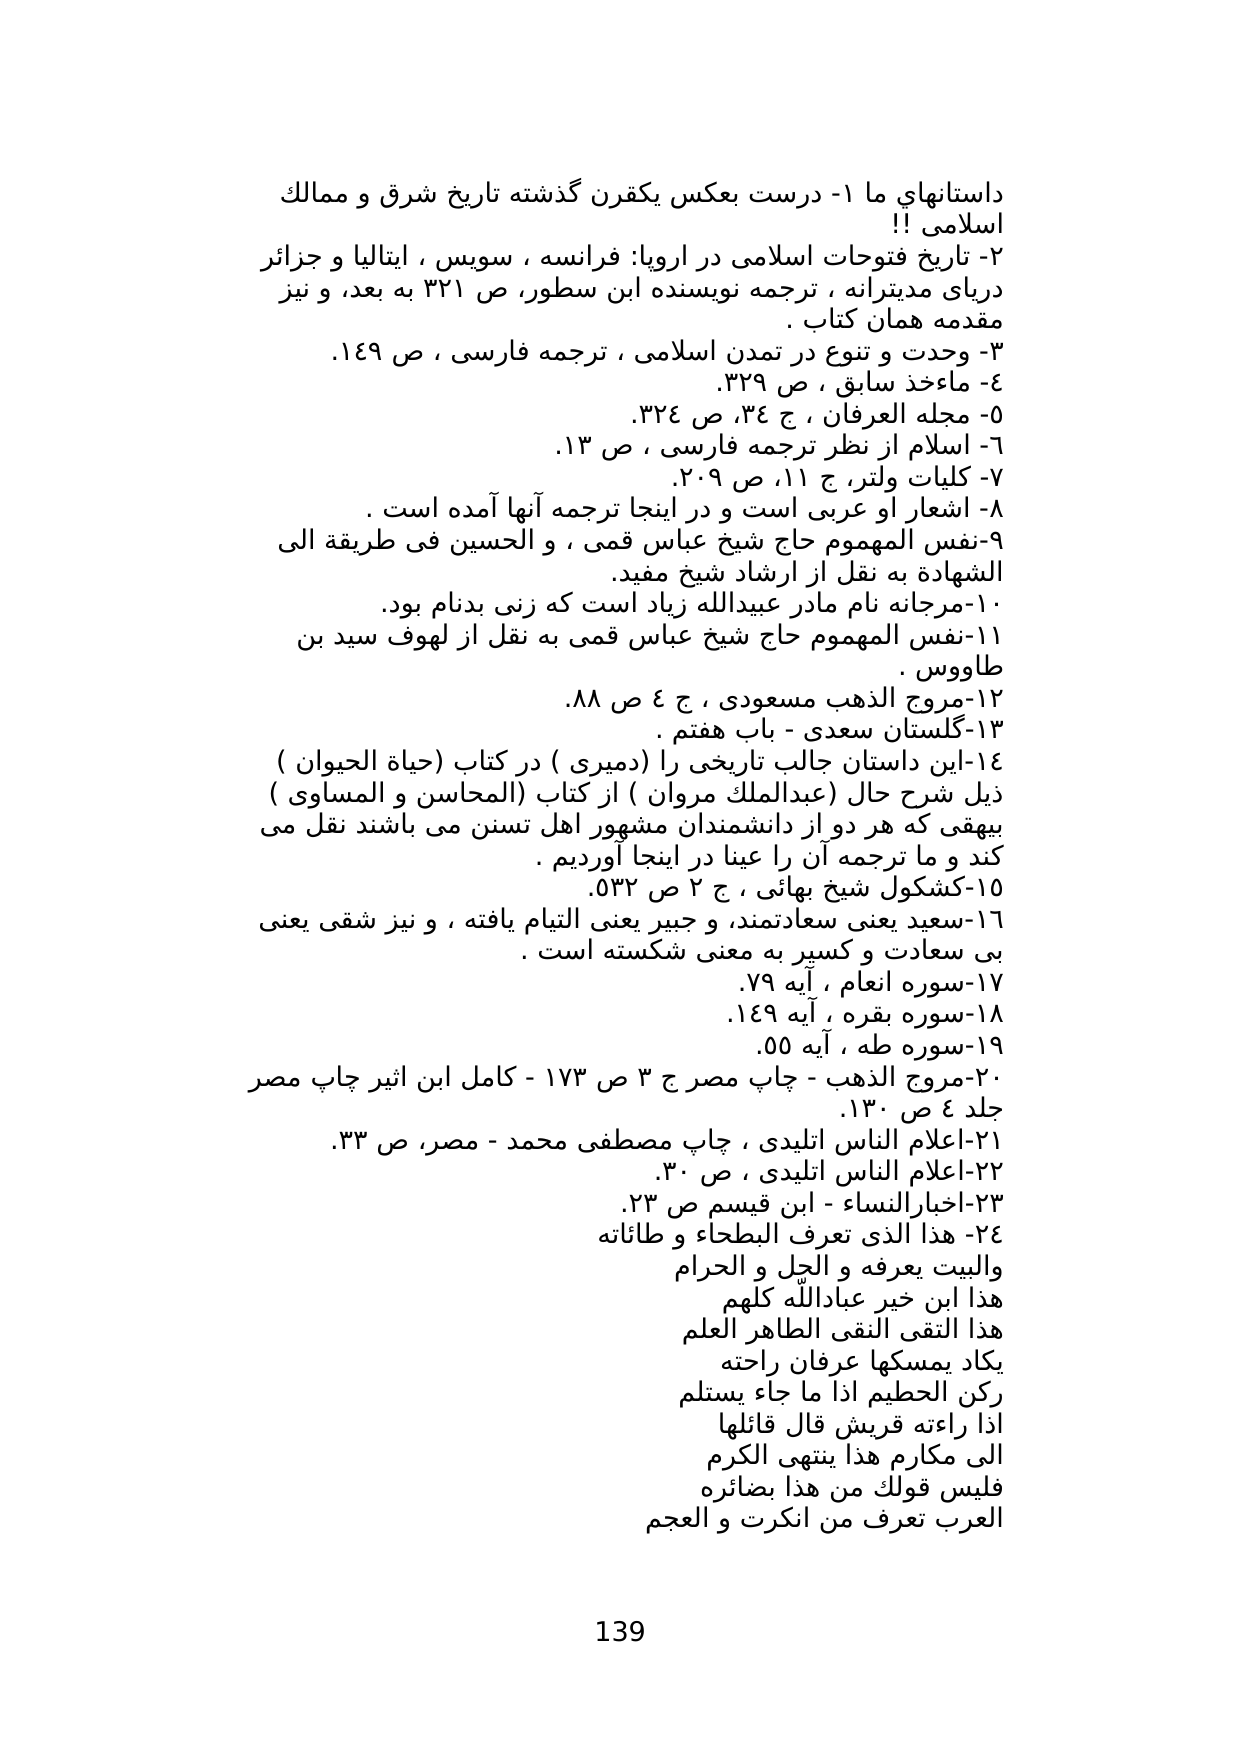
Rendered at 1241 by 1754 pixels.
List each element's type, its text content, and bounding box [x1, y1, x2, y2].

text ١١-نفس المهموم حاج شيخ عباس قمى به نقل از لهوف سيد بن طاووس . [236, 619, 1004, 682]
text ١٣-گلستان سعدى - باب هفتم . [236, 714, 1004, 745]
text داستانهاي ما ١- درست بعكس يكقرن گذشته تاريخ شرق و ممالك اسلامى !! [236, 177, 1004, 240]
text ٤- ماءخذ سابق ، ص ٣٢٩. [236, 367, 1004, 398]
text الى مكارم هذا ينتهى الكرم [236, 1440, 1004, 1471]
text ٨- اشعار او عربى است و در اينجا ترجمه آنها آمده است . [236, 493, 1004, 524]
text فليس قولك من هذا بضائره [236, 1471, 1004, 1503]
text ركن الحطيم اذا ما جاء يستلم [236, 1377, 1004, 1408]
text ١٨-سوره بقره ، آيه ١٤٩. [236, 998, 1004, 1029]
text هذا التقى النقى الطاهر العلم [236, 1313, 1004, 1345]
text ١٧-سوره انعام ، آيه ٧٩. [236, 966, 1004, 998]
text ٦- اسلام از نظر ترجمه فارسى ، ص ١٣. [236, 430, 1004, 461]
text ٢٠-مروج الذهب - چاپ مصر ج ٣ ص ١٧٣ - كامل ابن اثير چاپ مصر جلد ٤ ص ١٣٠. [236, 1061, 1004, 1124]
text ١٢-مروج الذهب مسعودى ، ج ٤ ص ٨٨. [236, 682, 1004, 714]
text ٥- مجله العرفان ، ج ٣٤، ص ٣٢٤. [236, 398, 1004, 430]
text العرب تعرف من انكرت و العجم [236, 1503, 1004, 1534]
text ٢- تاريخ فتوحات اسلامى در اروپا: فرانسه ، سويس ، ايتاليا و جزائر درياى مديترانه ، ترجمه نويسنده ابن سطور، ص ٣٢١ به بعد، و نيز مقدمه همان كتاب . [236, 240, 1004, 335]
text ١٥-كشكول شيخ بهائى ، ج ٢ ص ٥٣٢. [236, 872, 1004, 903]
text ٢٢-اعلام الناس اتليدى ، ص ٣٠. [236, 1156, 1004, 1187]
text ١٤-اين داستان جالب تاريخى را (دميرى ) در كتاب (حياة الحيوان ) ذيل شرح حال (عبدالملك مروان ) از كتاب (المحاسن و المساوى ) بيهقى كه هر دو از دانشمندان مشهور اهل تسنن مى باشند نقل مى كند و ما ترجمه آن را عينا در اينجا آورديم . [236, 745, 1004, 872]
text هذا ابن خير عباداللّه كلهم [236, 1282, 1004, 1313]
text ٢٣-اخبارالنساء - ابن قيسم ص ٢٣. [236, 1187, 1004, 1219]
text ١٩-سوره طه ، آيه ٥٥. [236, 1029, 1004, 1061]
text ٧- كليات ولتر، ج ١١، ص ٢٠٩. [236, 461, 1004, 493]
text يكاد يمسكها عرفان راحته [236, 1345, 1004, 1377]
text ٢١-اعلام الناس اتليدى ، چاپ مصطفى محمد - مصر، ص ٣٣. [236, 1124, 1004, 1156]
text ١٦-سعيد يعنى سعادتمند، و جبير يعنى التيام يافته ، و نيز شقى يعنى بى سعادت و كسير به معنى شكسته است . [236, 903, 1004, 966]
text ١٠-مرجانه نام مادر عبيدالله زياد است كه زنى بدنام بود. [236, 587, 1004, 619]
text ٣- وحدت و تنوع در تمدن اسلامى ، ترجمه فارسى ، ص ١٤٩. [236, 335, 1004, 367]
text اذا راءته قريش قال قائلها [236, 1408, 1004, 1440]
text والبيت يعرفه و الحل و الحرام [236, 1250, 1004, 1282]
text ٢٤- هذا الذى تعرف البطحاء و طائاته [236, 1219, 1004, 1250]
text ٩-نفس المهموم حاج شيخ عباس قمى ، و الحسين فى طريقة الى الشهادة به نقل از ارشاد شيخ مفيد. [236, 524, 1004, 587]
